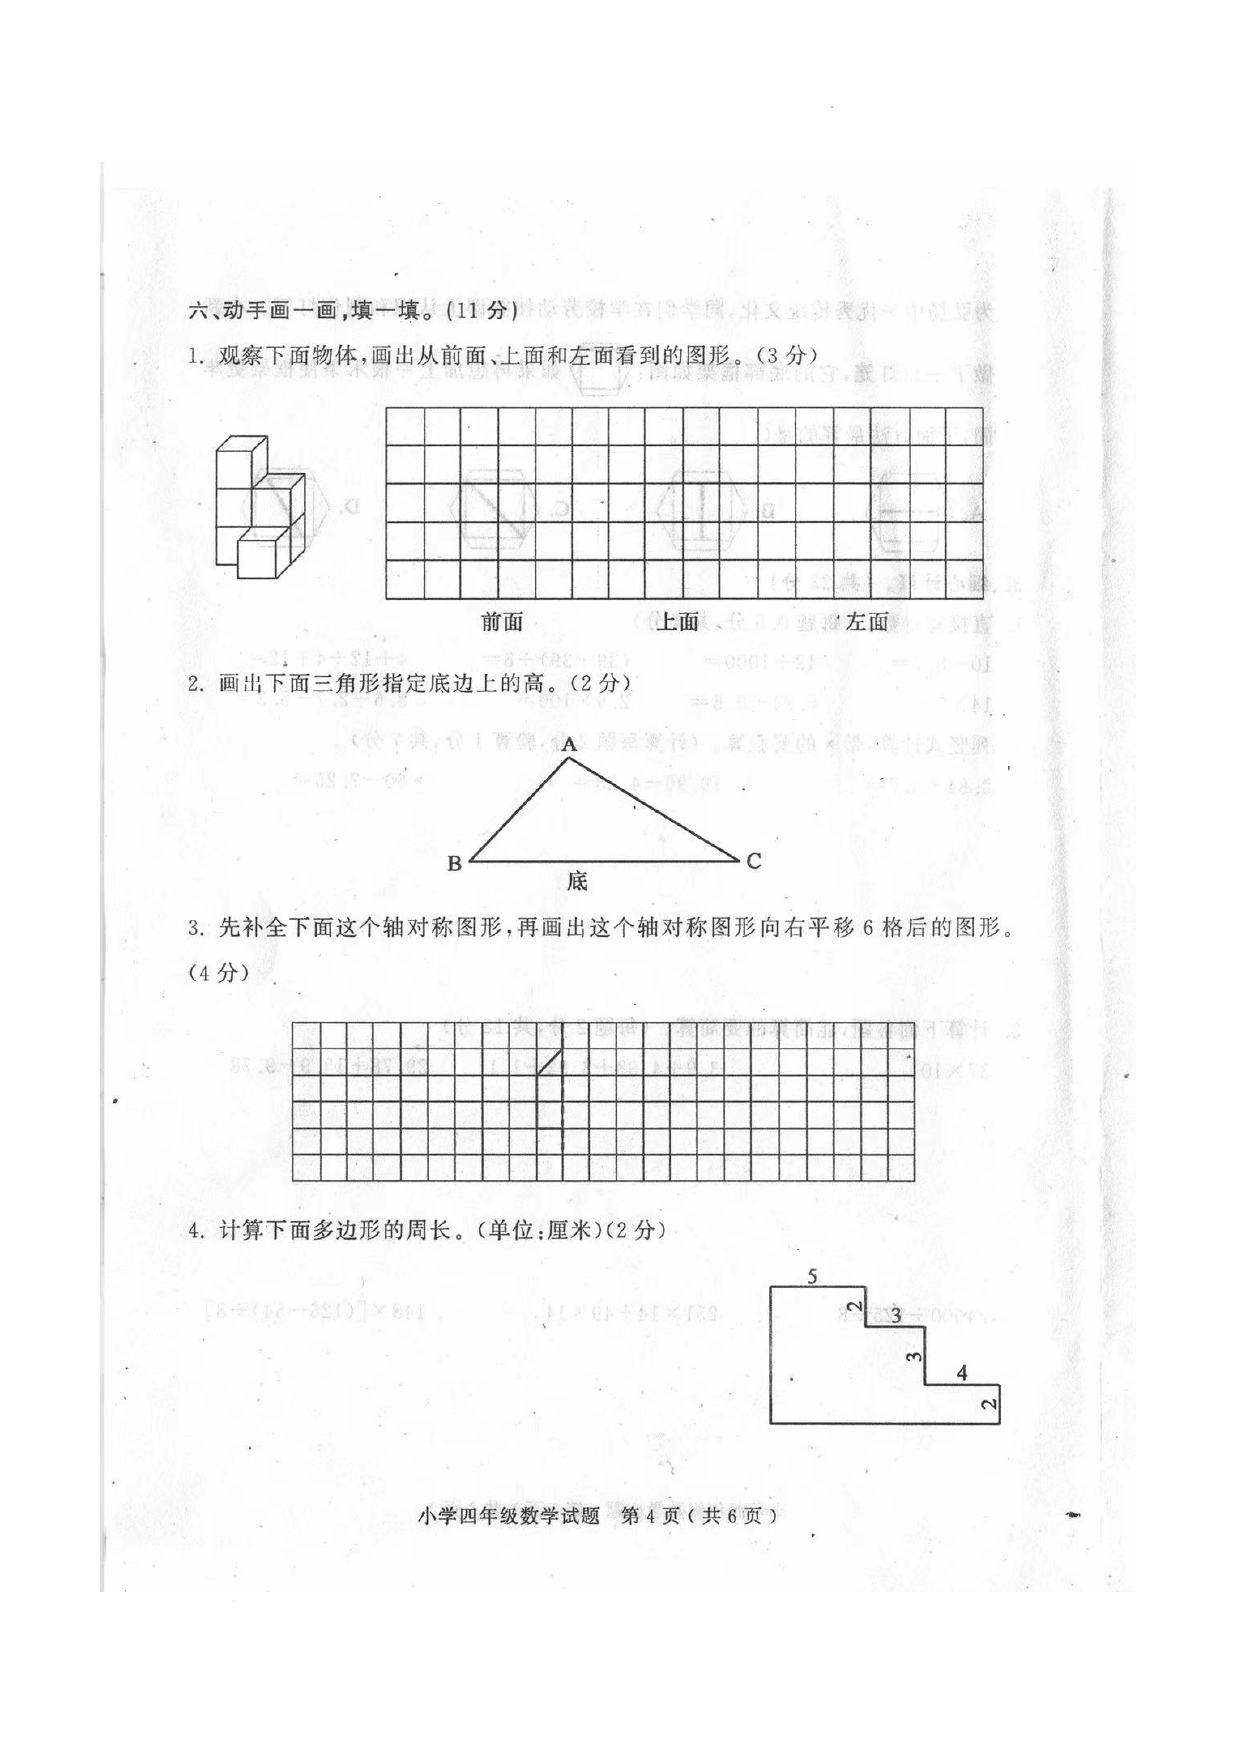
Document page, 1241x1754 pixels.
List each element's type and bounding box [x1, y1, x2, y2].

picture [100, 162, 1137, 1592]
